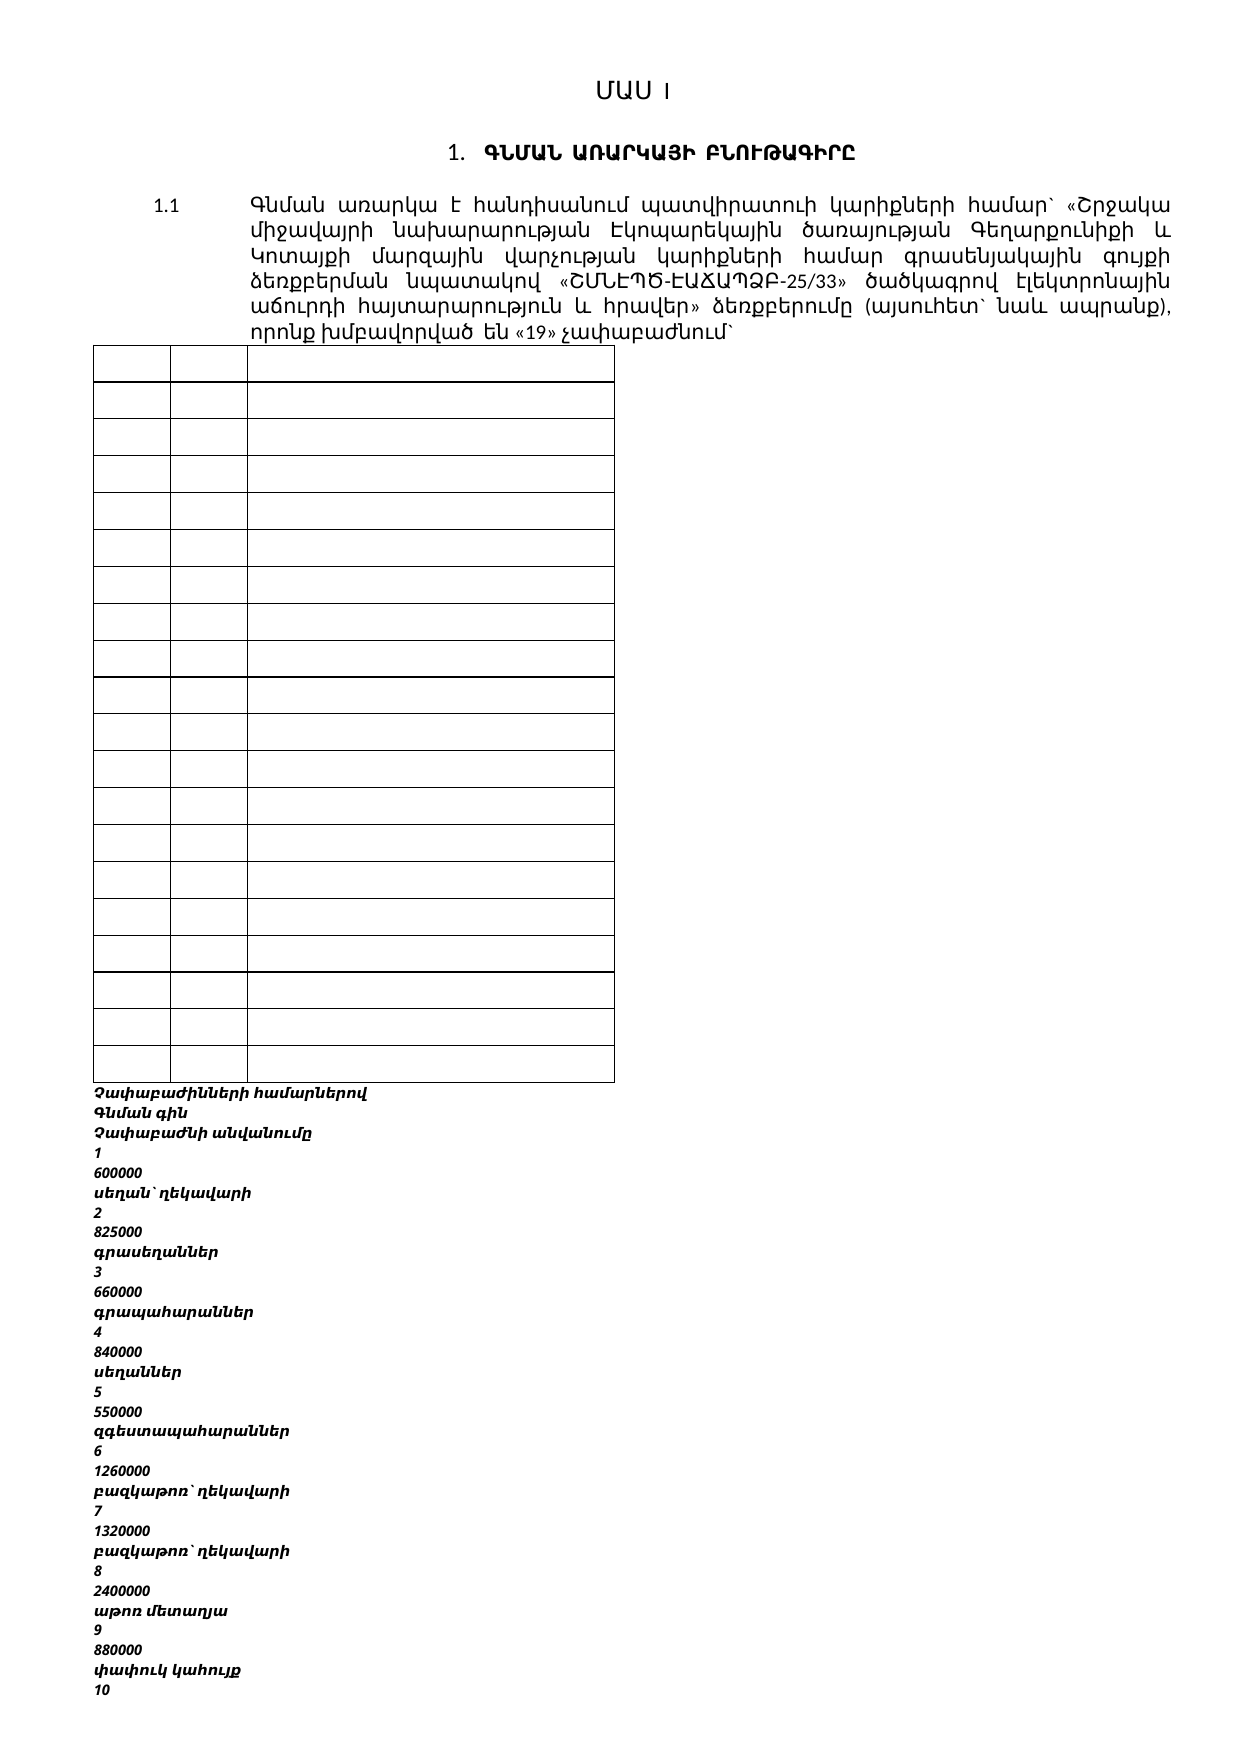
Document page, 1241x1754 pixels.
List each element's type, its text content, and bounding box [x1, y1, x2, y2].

subtitle Գնման առարկա է հանդիսանում պատվիրատուի կարիքների համար` «Շրջակա միջավայրի նախարարության Էկոպարեկային ծառայության Գեղարքունիքի և Կոտայքի մարզային վարչության կարիքների համար գրասենյակային գույքի ձեռքբերման նպատակով «ՇՄՆԷՊԾ-ԷԱՃԱՊՁԲ-25/33» ծածկագրով էլեկտրոնային աճուրդի հայտարարություն և հրավեր» ձեռքբերումը (այսուհետ` նաև ապրանք), որոնք խմբավորված են «19» չափաբաժնում` [153, 192, 1171, 344]
list ԳՆՄԱՆ ԱՌԱՐԿԱՅԻ ԲՆՈՒԹԱԳԻՐԸ [131, 136, 1171, 167]
text ՄԱՍ I [94, 75, 1171, 106]
